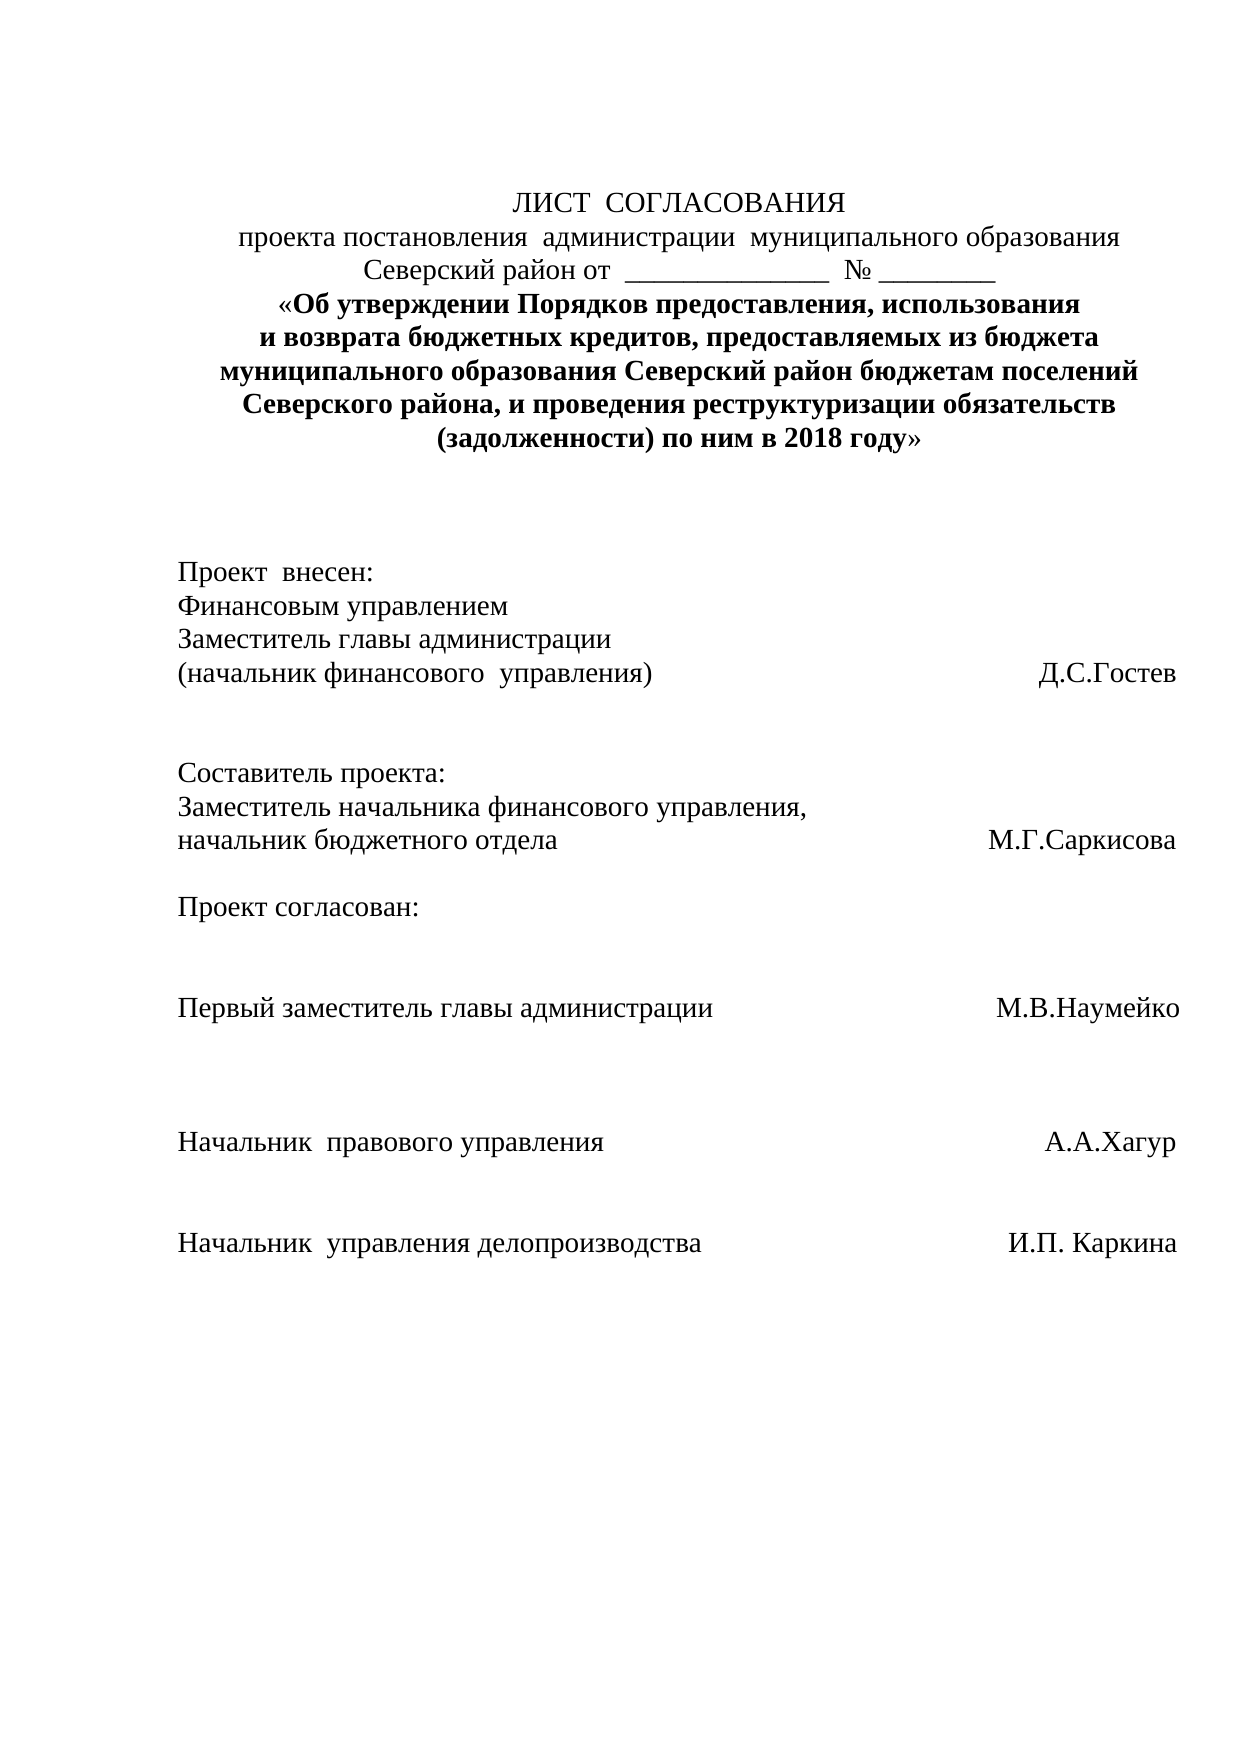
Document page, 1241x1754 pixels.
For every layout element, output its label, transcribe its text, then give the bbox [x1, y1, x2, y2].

text Проект внесен: [177, 554, 1181, 588]
text (начальник финансового управления) Д.С.Гостев [177, 655, 1181, 688]
text и возврата бюджетных кредитов, предоставляемых из бюджета муниципального образования Северский район бюджетам поселений Северского района, и проведения реструктуризации обязательств (задолженности) по ним в 2018 году» [177, 319, 1181, 453]
text «Об утверждении Порядков предоставления, использования [177, 286, 1181, 319]
text Заместитель главы администрации [177, 621, 1181, 655]
text Заместитель начальника финансового управления, [177, 789, 1181, 822]
text Составитель проекта: [177, 755, 1181, 789]
text Начальник правового управления А.А.Хагур [177, 1124, 1181, 1158]
text проекта постановления администрации муниципального образования [177, 219, 1181, 252]
text Финансовым управлением [177, 588, 1181, 621]
text Проект согласован: [177, 889, 1181, 923]
text ЛИСТ СОГЛАСОВАНИЯ [177, 185, 1181, 219]
text Первый заместитель главы администрации М.В.Наумейко [177, 990, 1181, 1057]
text начальник бюджетного отдела М.Г.Саркисова [177, 822, 1181, 856]
text Начальник управления делопроизводства И.П. Каркина [177, 1225, 1181, 1258]
text Северский район от ______________ № ________ [177, 252, 1181, 286]
